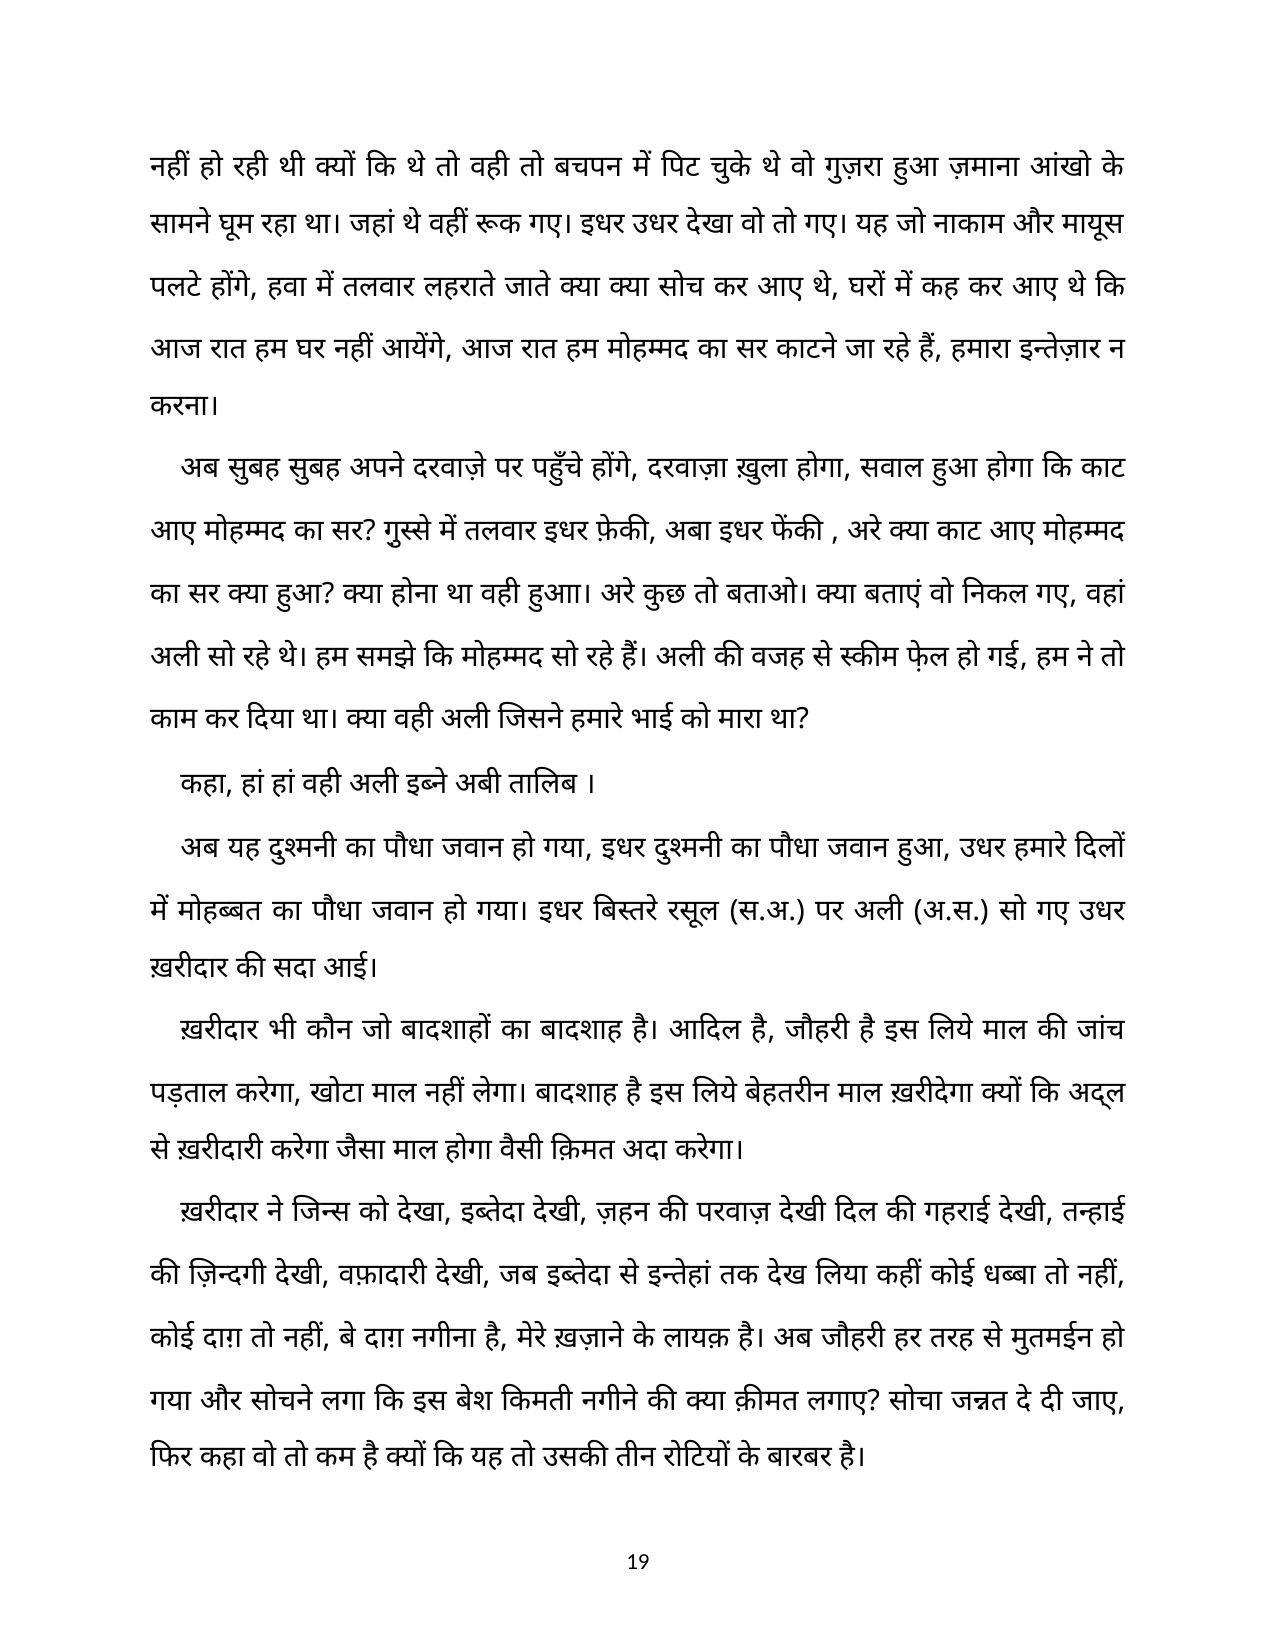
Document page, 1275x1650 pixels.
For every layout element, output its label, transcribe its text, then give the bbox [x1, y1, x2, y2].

text अब सुबह सुबह अपने दरवाज़े पर पहुँचे होंगे, दरवाज़ा ख़ुला होगा, सवाल हुआ होगा कि काट आए मोहम्मद का सर? गु़स्से में तलवार इधर फ़ेकी, अबा इधर फेंकी , अरे क्या काट आए मोहम्मद का सर क्या हुआ? क्या होना था वही हुआा। अरे कुछ तो बताओ। क्या बताएं वो निकल गए, वहां अली सो रहे थे। हम समझे कि मोहम्मद सो रहे हैं। अली की वजह से स्कीम फे़ल हो गई, हम ने तो काम कर दिया था। क्या वही अली जिसने हमारे भाई को मारा था? [150, 447, 1125, 741]
text ख़रीदार ने जिन्स को देखा, इब्तेदा देखी, ज़हन की परवाज़ देखी दिल की गहराई देखी, तन्हाई की ज़िन्दगी देखी, वफ़ादारी देखी, जब इब्तेदा से इन्तेहां तक देख लिया कहीं कोई धब्बा तो नहीं, कोई दाग़ तो नहीं, बे दाग़ नगीना है, मेरे ख़ज़ाने के लायक़ है। अब जौहरी हर तरह से मुतमईन हो गया और सोचने लगा कि इस बेश किमती नगीने की क्या क़ीमत लगाए? सोचा जन्नत दे दी जाए, फिर कहा वो तो कम है क्यों कि यह तो उसकी तीन रोटियों के बारबर है। [150, 1190, 1125, 1479]
text ख़रीदार भी कौन जो बादशाहों का बादशाह है। आदिल है, जौहरी है इस लिये माल की जांच पड़ताल करेगा, खोटा माल नहीं लेगा। बादशाह है इस लिये बेहतरीन माल ख़रीदेगा क्यों कि अद्ल से ख़रीदारी करेगा जैसा माल होगा वैसी क़िमत अदा करेगा। [150, 1008, 1125, 1171]
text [150, 150, 1125, 428]
text अब यह दुश्मनी का पौधा जवान हो गया, इधर दुश्मनी का पौधा जवान हुआ, उधर हमारे दिलों में मोहब्बत का पौधा जवान हो गया। इधर बिस्तरे रसूल (स.अ.) पर अली (अ.स.) सो गए उधर ख़रीदार की सदा आई। [150, 827, 1125, 989]
text कहा, हां हां वही अली इब्ने अबी तालिब । [150, 762, 1125, 805]
